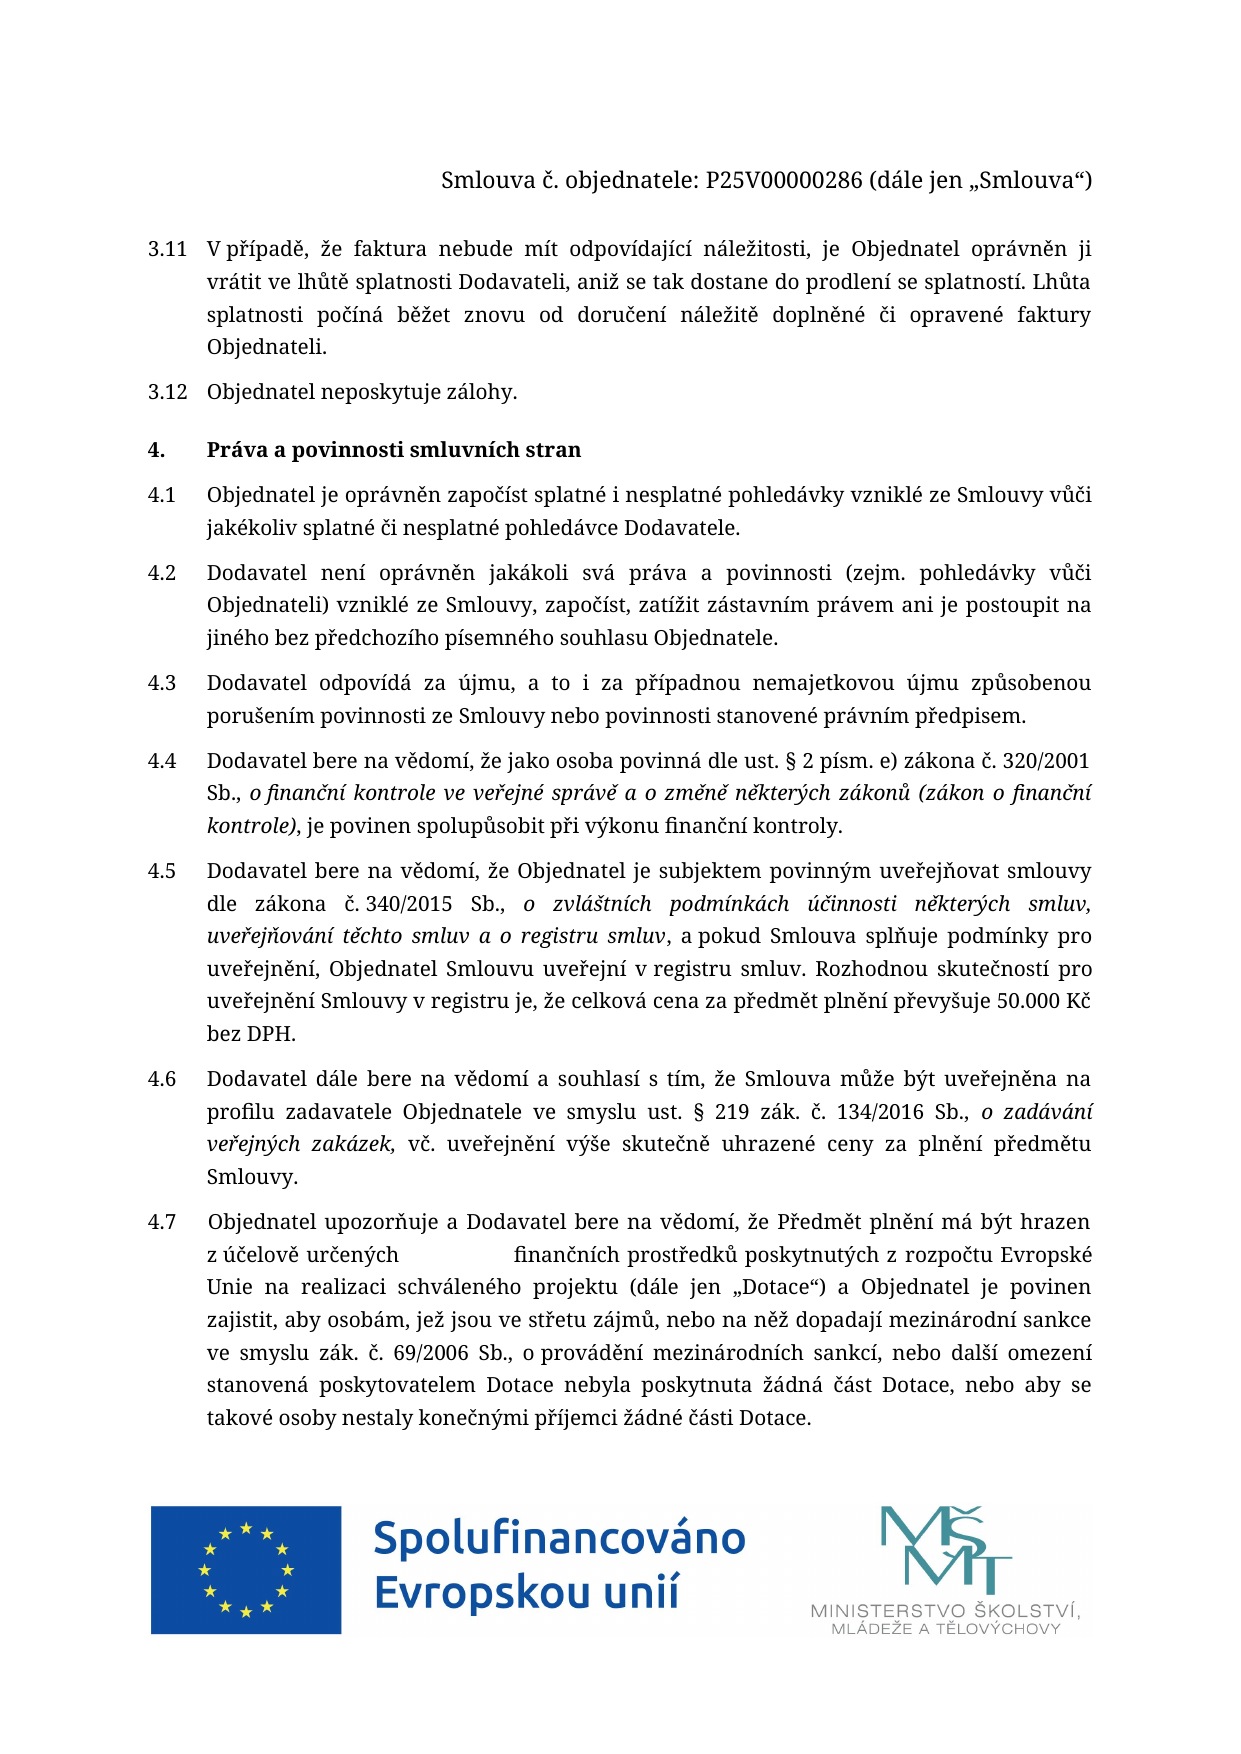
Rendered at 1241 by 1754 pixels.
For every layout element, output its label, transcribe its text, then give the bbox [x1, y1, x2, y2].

list Dodavatel bere na vědomí, že jako osoba povinná dle ust. § 2 písm. e) zákona č. 320/2001 Sb., o finanční kontrole ve veřejné správě a o změně některých zákonů (zákon o finanční kontrole), je povinen spolupůsobit při výkonu finanční kontroly. [148, 746, 1093, 839]
list Dodavatel odpovídá za újmu, a to i za případnou nemajetkovou újmu způsobenou porušením povinnosti ze Smlouvy nebo povinnosti stanovené právním předpisem. [148, 668, 1093, 729]
list Dodavatel bere na vědomí, že Objednatel je subjektem povinným uveřejňovat smlouvy dle zákona č. 340/2015 Sb., o zvláštních podmínkách účinnosti některých smluv, uveřejňování těchto smluv a o registru smluv, a pokud Smlouva splňuje podmínky pro uveřejnění, Objednatel Smlouvu uveřejní v registru smluv. Rozhodnou skutečností pro uveřejnění Smlouvy v registru je, že celková cena za předmět plnění převyšuje 50.000 Kč bez DPH. [148, 856, 1093, 1048]
list Práva a povinnosti smluvních stran [148, 435, 1093, 463]
list Dodavatel dále bere na vědomí a souhlasí s tím, že Smlouva může být uveřejněna na profilu zadavatele Objednatele ve smyslu ust. § 219 zák. č. 134/2016 Sb., o zadávání veřejných zakázek, vč. uveřejnění výše skutečně uhrazené ceny za plnění předmětu Smlouvy. [148, 1064, 1093, 1191]
text 4.7 Objednatel upozorňuje a Dodavatel bere na vědomí, že Předmět plnění má být hrazen z účelově určených finančních prostředků poskytnutých z rozpočtu Evropské Unie na realizaci schváleného projektu (dále jen „Dotace“) a Objednatel je povinen zajistit, aby osobám, jež jsou ve střetu zájmů, nebo na něž dopadají mezinárodní sankce ve smyslu zák. č. 69/2006 Sb., o provádění mezinárodních sankcí, nebo další omezení stanovená poskytovatelem Dotace nebyla poskytnuta žádná část Dotace, nebo aby se takové osoby nestaly konečnými příjemci žádné části Dotace. [148, 1207, 1093, 1431]
list Dodavatel není oprávněn jakákoli svá práva a povinnosti (zejm. pohledávky vůči Objednateli) vzniklé ze Smlouvy, započíst, zatížit zástavním právem ani je postoupit na jiného bez předchozího písemného souhlasu Objednatele. [148, 558, 1093, 652]
list V případě, že faktura nebude mít odpovídající náležitosti, je Objednatel oprávněn ji vrátit ve lhůtě splatnosti Dodavateli, aniž se tak dostane do prodlení se splatností. Lhůta splatnosti počíná běžet znovu od doručení náležitě doplněné či opravené faktury Objednateli. [148, 234, 1093, 361]
picture [147, 1502, 1093, 1638]
list Objednatel neposkytuje zálohy. [148, 377, 1093, 406]
list Objednatel je oprávněn započíst splatné i nesplatné pohledávky vzniklé ze Smlouvy vůči jakékoliv splatné či nesplatné pohledávce Dodavatele. [148, 480, 1093, 541]
